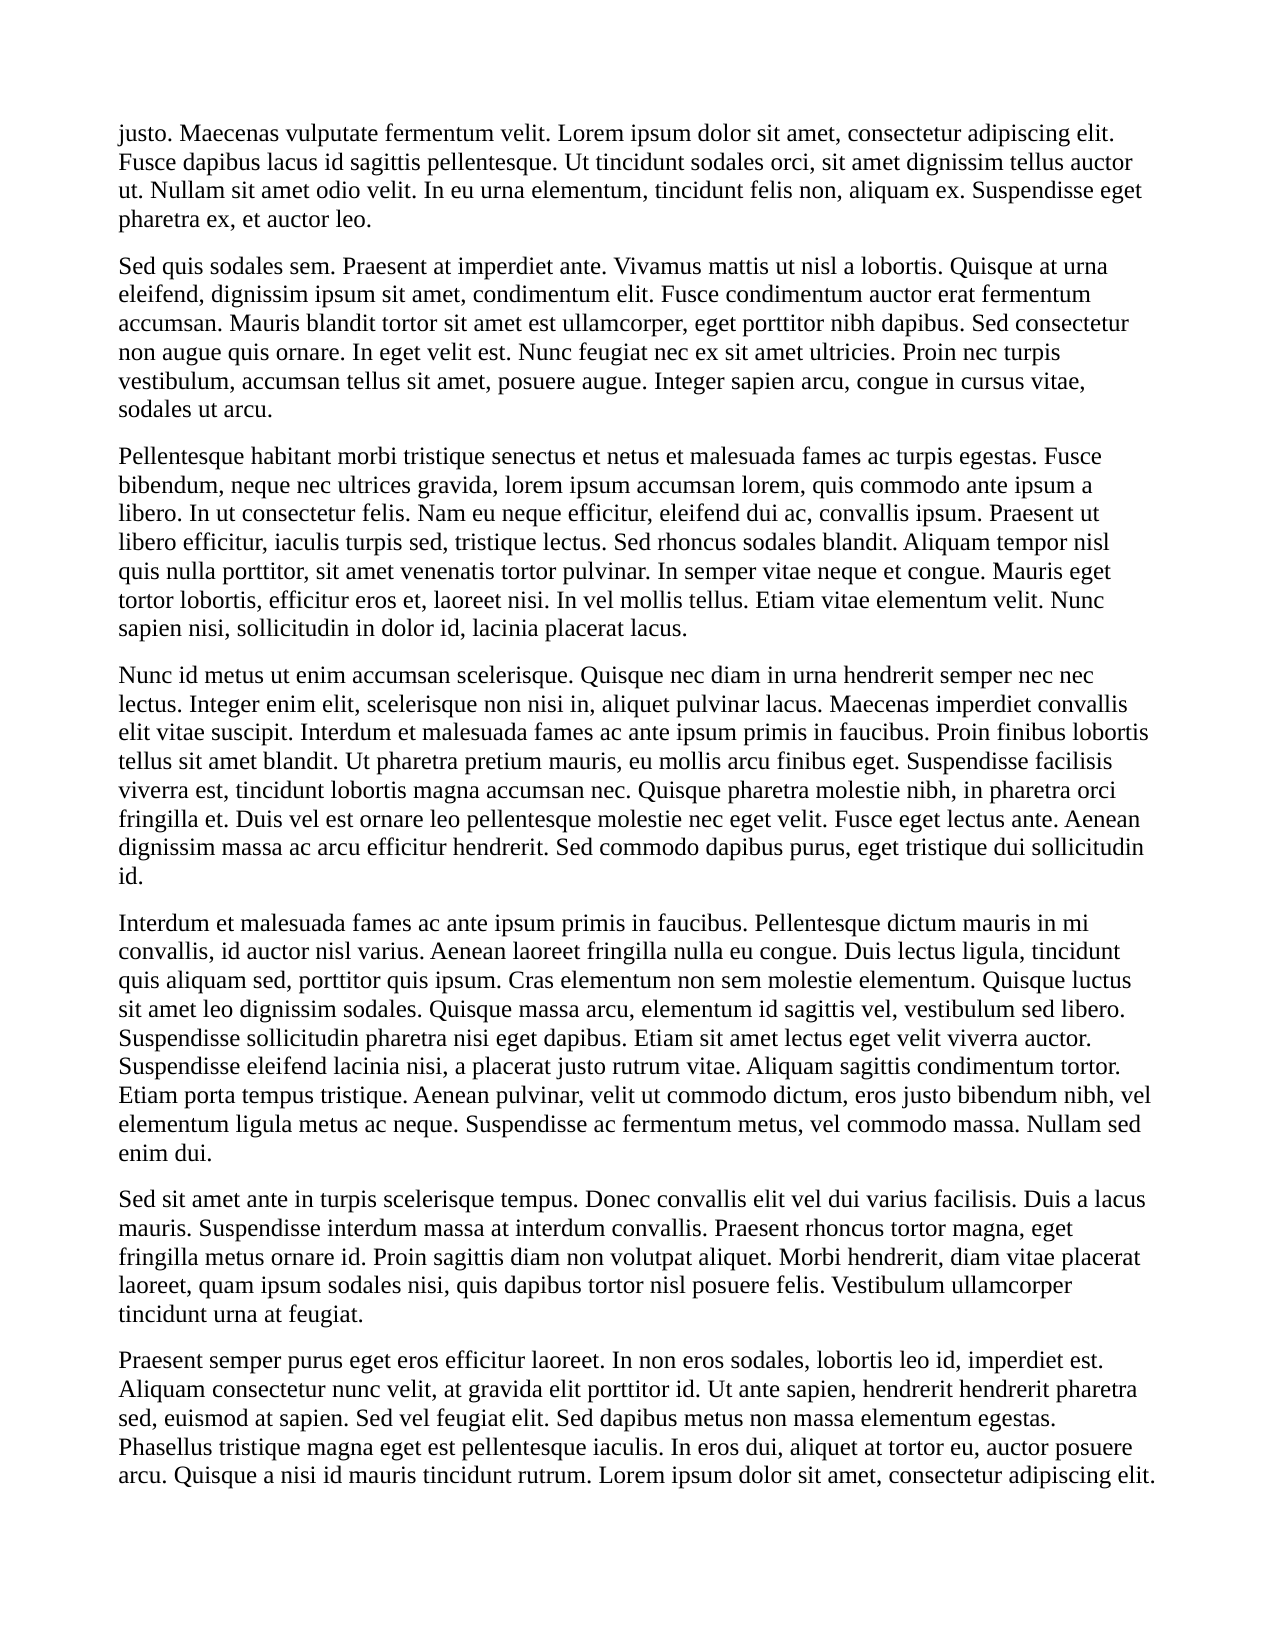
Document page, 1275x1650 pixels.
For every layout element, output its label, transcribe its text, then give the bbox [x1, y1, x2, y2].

text Nunc id metus ut enim accumsan scelerisque. Quisque nec diam in urna hendrerit semper nec nec lectus. Integer enim elit, scelerisque non nisi in, aliquet pulvinar lacus. Maecenas imperdiet convallis elit vitae suscipit. Interdum et malesuada fames ac ante ipsum primis in faucibus. Proin finibus lobortis tellus sit amet blandit. Ut pharetra pretium mauris, eu mollis arcu finibus eget. Suspendisse facilisis viverra est, tincidunt lobortis magna accumsan nec. Quisque pharetra molestie nibh, in pharetra orci fringilla et. Duis vel est ornare leo pellentesque molestie nec eget velit. Fusce eget lectus ante. Aenean dignissim massa ac arcu efficitur hendrerit. Sed commodo dapibus purus, eget tristique dui sollicitudin id. [118, 660, 1157, 890]
text Pellentesque habitant morbi tristique senectus et netus et malesuada fames ac turpis egestas. Fusce bibendum, neque nec ultrices gravida, lorem ipsum accumsan lorem, quis commodo ante ipsum a libero. In ut consectetur felis. Nam eu neque efficitur, eleifend dui ac, convallis ipsum. Praesent ut libero efficitur, iaculis turpis sed, tristique lectus. Sed rhoncus sodales blandit. Aliquam tempor nisl quis nulla porttitor, sit amet venenatis tortor pulvinar. In semper vitae neque et congue. Mauris eget tortor lobortis, efficitur eros et, laoreet nisi. In vel mollis tellus. Etiam vitae elementum velit. Nunc sapien nisi, sollicitudin in dolor id, lacinia placerat lacus. [118, 441, 1157, 642]
text Sed quis sodales sem. Praesent at imperdiet ante. Vivamus mattis ut nisl a lobortis. Quisque at urna eleifend, dignissim ipsum sit amet, condimentum elit. Fusce condimentum auctor erat fermentum accumsan. Mauris blandit tortor sit amet est ullamcorper, eget porttitor nibh dapibus. Sed consectetur non augue quis ornare. In eget velit est. Nunc feugiat nec ex sit amet ultricies. Proin nec turpis vestibulum, accumsan tellus sit amet, posuere augue. Integer sapien arcu, congue in cursus vitae, sodales ut arcu. [118, 251, 1157, 423]
text Interdum et malesuada fames ac ante ipsum primis in faucibus. Pellentesque dictum mauris in mi convallis, id auctor nisl varius. Aenean laoreet fringilla nulla eu congue. Duis lectus ligula, tincidunt quis aliquam sed, porttitor quis ipsum. Cras elementum non sem molestie elementum. Quisque luctus sit amet leo dignissim sodales. Quisque massa arcu, elementum id sagittis vel, vestibulum sed libero. Suspendisse sollicitudin pharetra nisi eget dapibus. Etiam sit amet lectus eget velit viverra auctor. Suspendisse eleifend lacinia nisi, a placerat justo rutrum vitae. Aliquam sagittis condimentum tortor. Etiam porta tempus tristique. Aenean pulvinar, velit ut commodo dictum, eros justo bibendum nibh, vel elementum ligula metus ac neque. Suspendisse ac fermentum metus, vel commodo massa. Nullam sed enim dui. [118, 908, 1157, 1166]
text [118, 118, 1157, 233]
text Sed sit amet ante in turpis scelerisque tempus. Donec convallis elit vel dui varius facilisis. Duis a lacus mauris. Suspendisse interdum massa at interdum convallis. Praesent rhoncus tortor magna, eget fringilla metus ornare id. Proin sagittis diam non volutpat aliquet. Morbi hendrerit, diam vitae placerat laoreet, quam ipsum sodales nisi, quis dapibus tortor nisl posuere felis. Vestibulum ullamcorper tincidunt urna at feugiat. [118, 1184, 1157, 1328]
text Praesent semper purus eget eros efficitur laoreet. In non eros sodales, lobortis leo id, imperdiet est. Aliquam consectetur nunc velit, at gravida elit porttitor id. Ut ante sapien, hendrerit hendrerit pharetra sed, euismod at sapien. Sed vel feugiat elit. Sed dapibus metus non massa elementum egestas. Phasellus tristique magna eget est pellentesque iaculis. In eros dui, aliquet at tortor eu, auctor posuere arcu. Quisque a nisi id mauris tincidunt rutrum. Lorem ipsum dolor sit amet, consectetur adipiscing elit. [118, 1346, 1157, 1489]
